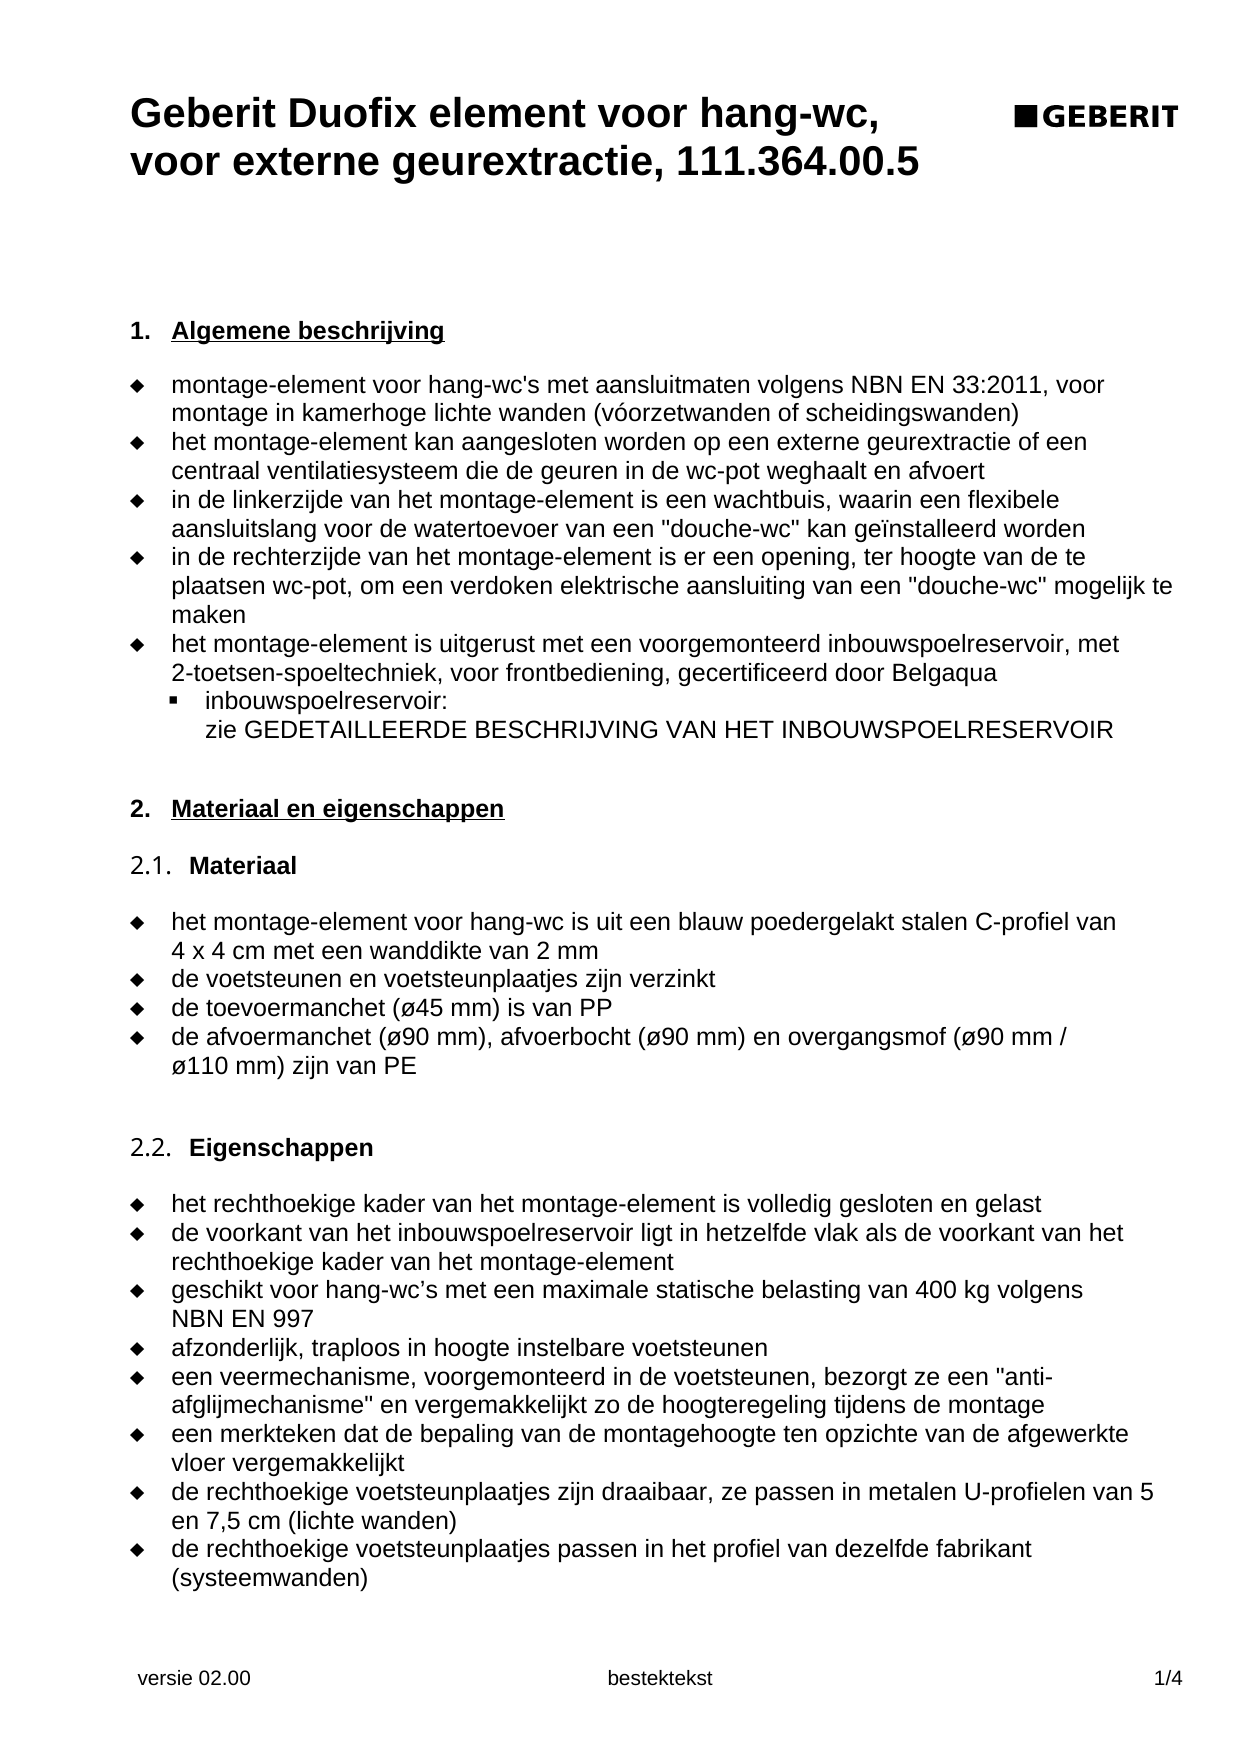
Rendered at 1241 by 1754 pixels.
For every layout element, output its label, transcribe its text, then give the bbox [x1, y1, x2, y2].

subtitle Eigenschappen [130, 1130, 1175, 1164]
text de voetsteunen en voetsteunplaatjes zijn verzinkt [130, 964, 1175, 993]
text afzonderlijk, traploos in hoogte instelbare voetsteunen [130, 1333, 1175, 1362]
text de rechthoekige voetsteunplaatjes passen in het profiel van dezelfde fabrikant (systeemwanden) [130, 1534, 1175, 1592]
text het montage-element kan aangesloten worden op een externe geurextractie of een centraal ventilatiesysteem die de geuren in de wc-pot weghaalt en afvoert [130, 427, 1175, 485]
subtitle Algemene beschrijving [130, 316, 1175, 344]
text een veermechanisme, voorgemonteerd in de voetsteunen, bezorgt ze een "anti-afglijmechanisme" en vergemakkelijkt zo de hoogteregeling tijdens de montage [130, 1362, 1175, 1419]
text de voorkant van het inbouwspoelreservoir ligt in hetzelfde vlak als de voorkant van het rechthoekige kader van het montage-element [130, 1218, 1175, 1275]
text een merkteken dat de bepaling van de montagehoogte ten opzichte van de afgewerkte vloer vergemakkelijkt [130, 1419, 1175, 1477]
text de toevoermanchet (ø45 mm) is van PP [130, 993, 1175, 1022]
subtitle Materiaal [130, 848, 1175, 882]
text de rechthoekige voetsteunplaatjes zijn draaibaar, ze passen in metalen U-profielen van 5 en 7,5 cm (lichte wanden) [130, 1477, 1175, 1534]
text inbouwspoelreservoir: zie GEDETAILLEERDE BESCHRIJVING VAN HET INBOUWSPOELRESERVOIR [167, 686, 1175, 744]
text in de rechterzijde van het montage-element is er een opening, ter hoogte van de te plaatsen wc-pot, om een verdoken elektrische aansluiting van een "douche-wc" mogelijk te maken [130, 542, 1175, 629]
text in de linkerzijde van het montage-element is een wachtbuis, waarin een flexibele aansluitslang voor de watertoevoer van een "douche-wc" kan geïnstalleerd worden [130, 485, 1175, 542]
text geschikt voor hang-wc’s met een maximale statische belasting van 400 kg volgens NBN EN 997 [130, 1275, 1175, 1333]
text montage-element voor hang-wc's met aansluitmaten volgens NBN EN 33:2011, voor montage in kamerhoge lichte wanden (vóorzetwanden of scheidingswanden) [130, 369, 1175, 427]
picture [1014, 104, 1179, 128]
text het montage-element voor hang-wc is uit een blauw poedergelakt stalen C-profiel van 4 x 4 cm met een wanddikte van 2 mm [130, 907, 1175, 964]
text het montage-element is uitgerust met een voorgemonteerd inbouwspoelreservoir, met 2-toetsen-spoeltechniek, voor frontbediening, gecertificeerd door Belgaqua [130, 629, 1175, 686]
subtitle Materiaal en eigenschappen [130, 794, 1175, 823]
text het rechthoekige kader van het montage-element is volledig gesloten en gelast [130, 1189, 1175, 1218]
text de afvoermanchet (ø90 mm), afvoerbocht (ø90 mm) en overgangsmof (ø90 mm / ø110 mm) zijn van PE [130, 1022, 1175, 1080]
